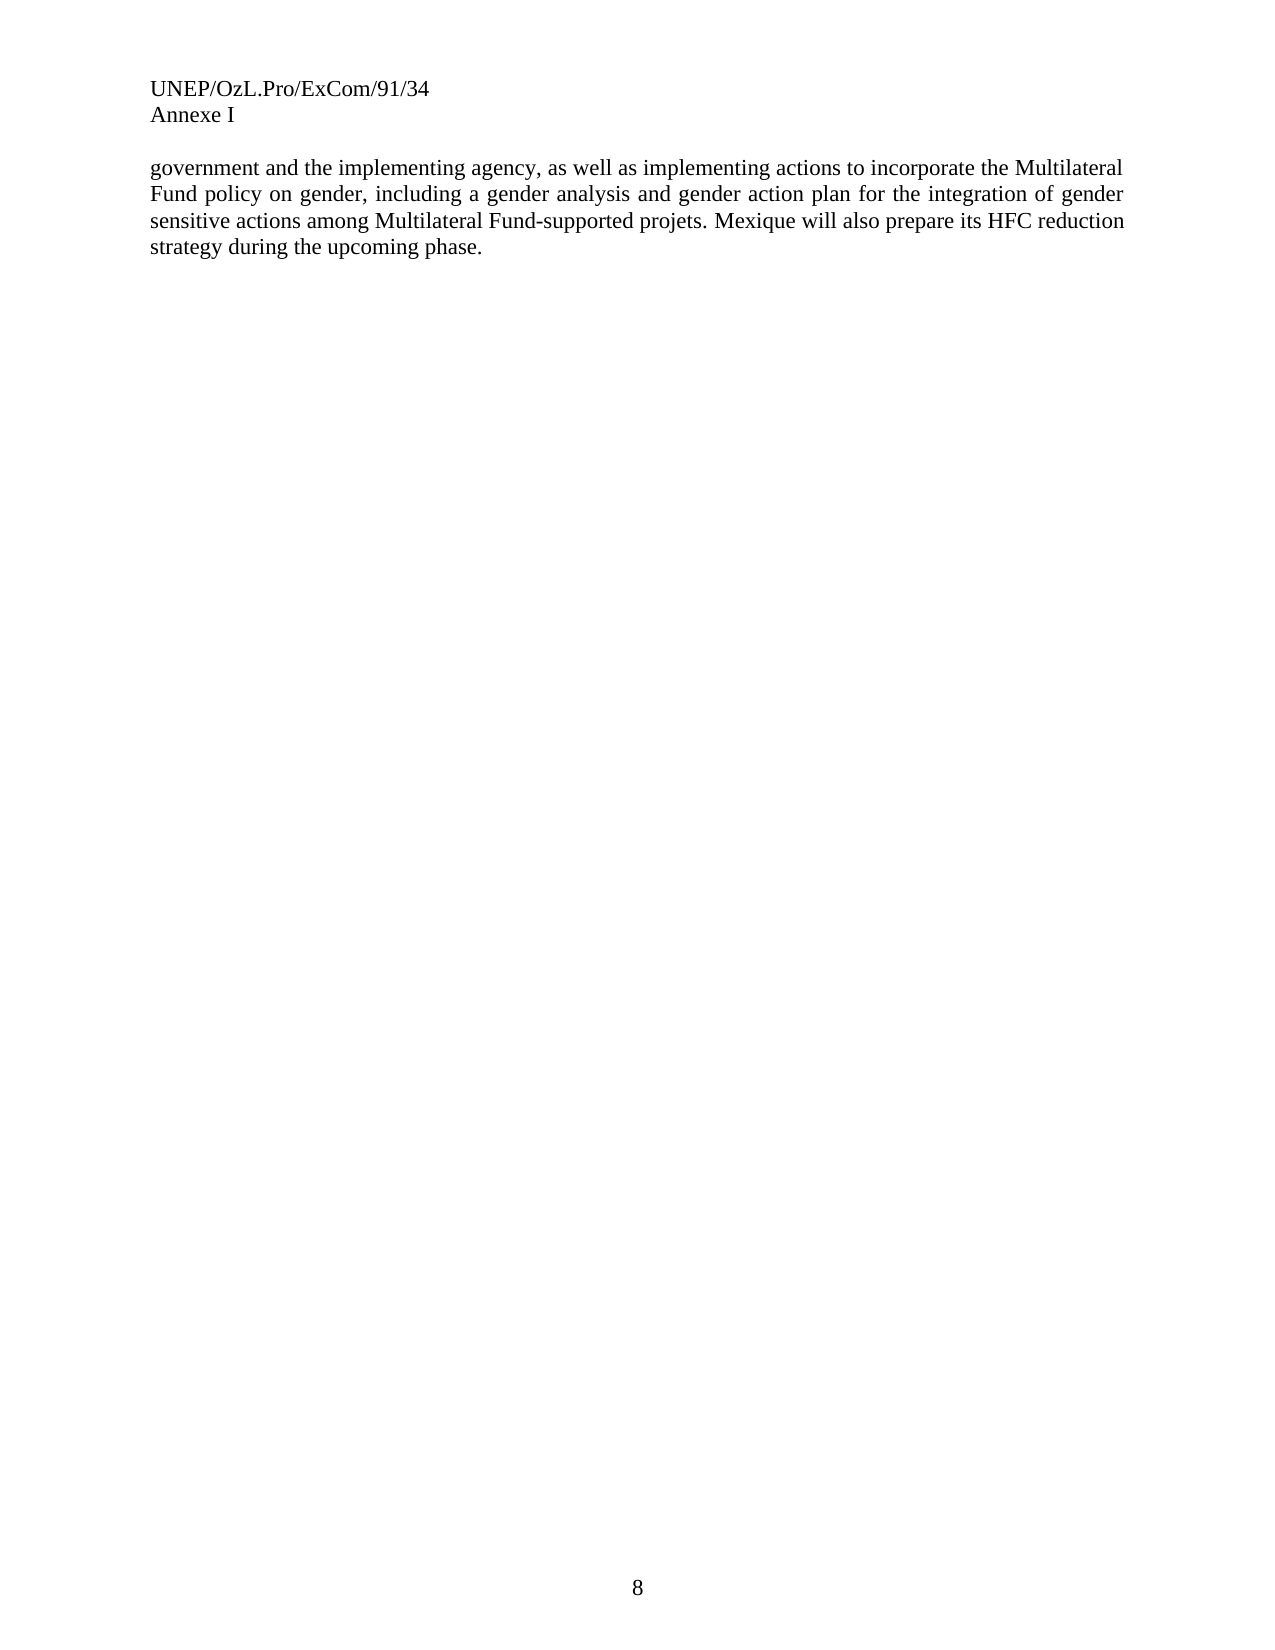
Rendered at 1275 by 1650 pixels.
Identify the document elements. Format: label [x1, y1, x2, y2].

subtitle [150, 154, 1125, 259]
